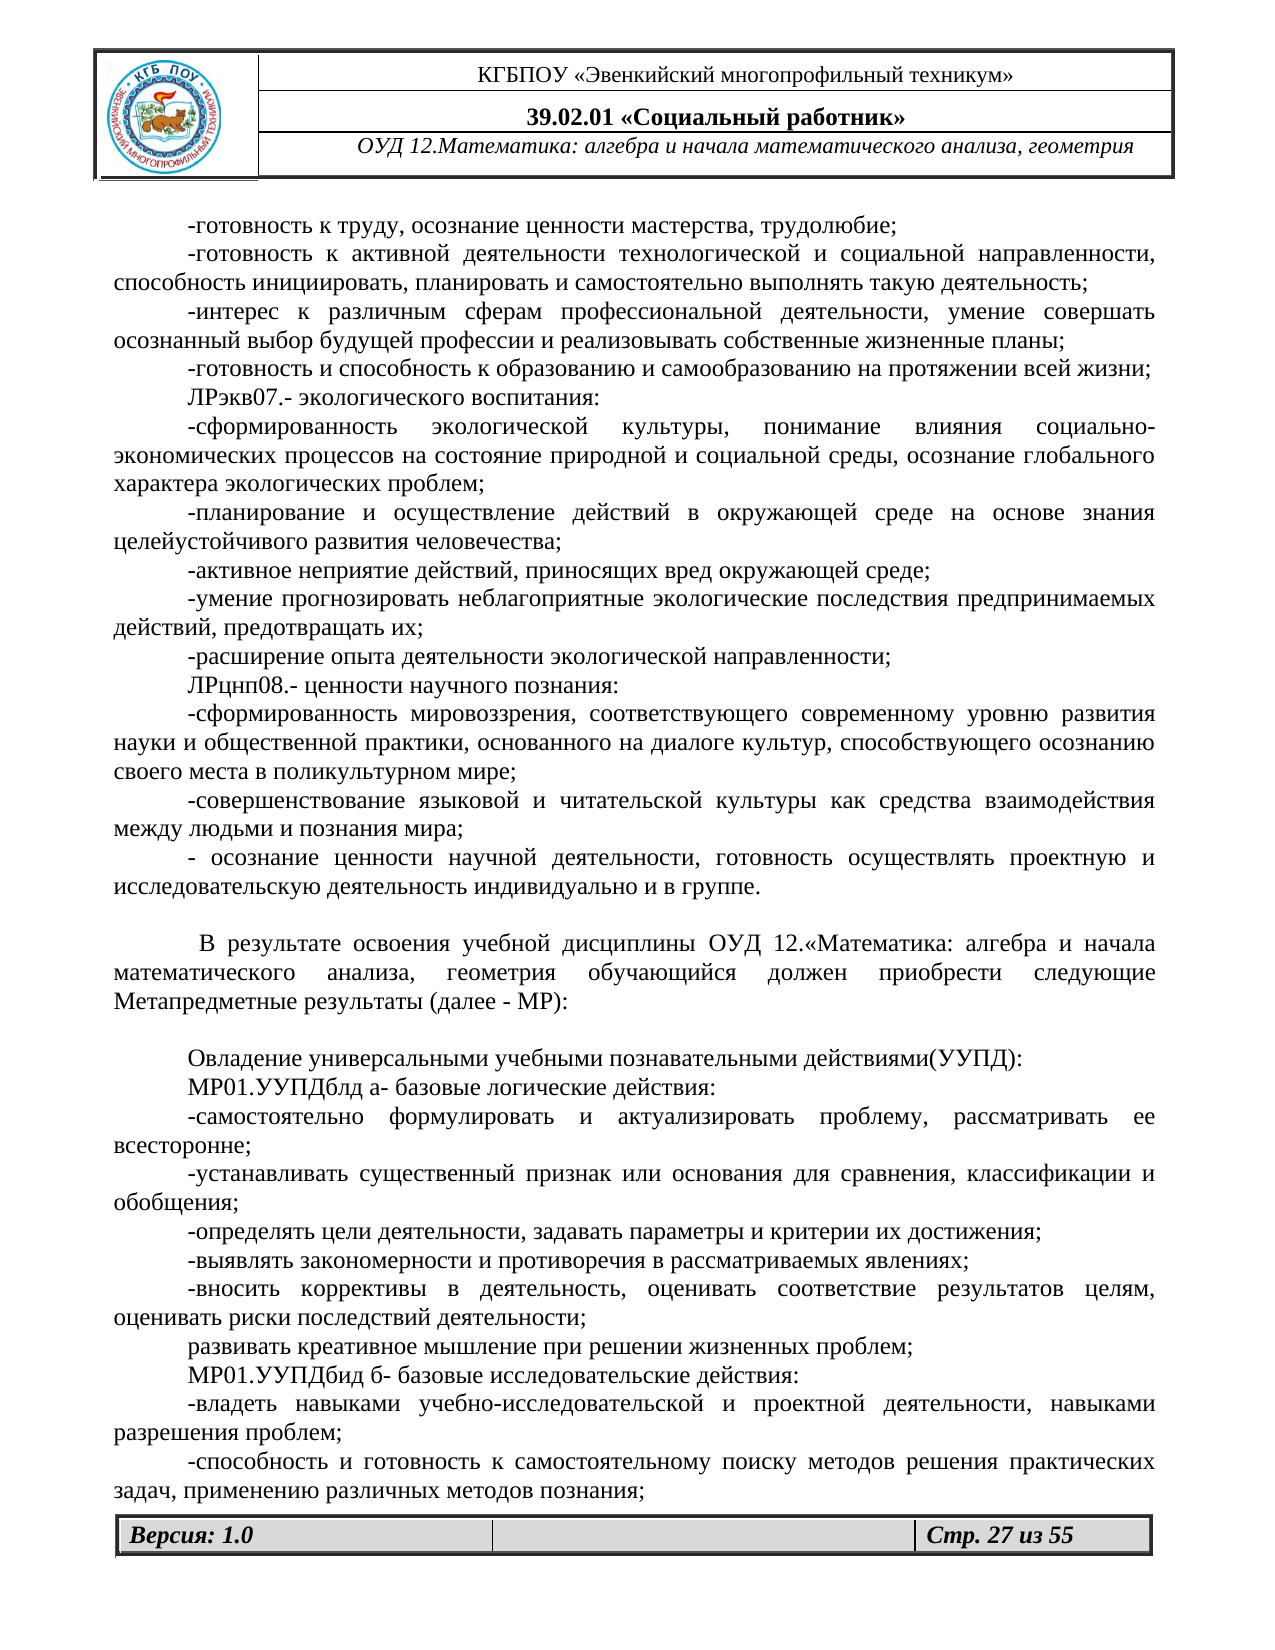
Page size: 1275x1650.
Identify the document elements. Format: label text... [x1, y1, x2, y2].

text -определять цели деятельности, задавать параметры и критерии их достижения; [113, 1216, 1156, 1245]
text -расширение опыта деятельности экологической направленности; [113, 641, 1156, 670]
text -готовность к активной деятельности технологической и социальной направленности, способность инициировать, планировать и самостоятельно выполнять такую деятельность; [113, 238, 1156, 296]
text развивать креативное мышление при решении жизненных проблем; [113, 1331, 1156, 1360]
text -готовность к труду, осознание ценности мастерства, трудолюбие; [113, 210, 1156, 238]
text В результате освоения учебной дисциплины ОУД 12.«Математика: алгебра и начала математического анализа, геометрия обучающийся должен приобрести следующие Метапредметные результаты (далее - МР): [113, 928, 1156, 1015]
text -активное неприятие действий, приносящих вред окружающей среде; [113, 555, 1156, 583]
text -способность и готовность к самостоятельному поиску методов решения практических задач, применению различных методов познания; [113, 1446, 1156, 1503]
text -вносить коррективы в деятельность, оценивать соответствие результатов целям, оценивать риски последствий деятельности; [113, 1273, 1156, 1331]
text -сформированность мировоззрения, соответствующего современному уровню развития науки и общественной практики, основанного на диалоге культур, способствующего осознанию своего места в поликультурном мире; [113, 698, 1156, 785]
text -совершенствование языковой и читательской культуры как средства взаимодействия между людьми и познания мира; [113, 785, 1156, 842]
text ЛРцнп08.- ценности научного познания: [113, 670, 1156, 698]
text -выявлять закономерности и противоречия в рассматриваемых явлениях; [113, 1245, 1156, 1273]
text Овладение универсальными учебными познавательными действиями(УУПД): [113, 1043, 1156, 1072]
text -умение прогнозировать неблагоприятные экологические последствия предпринимаемых действий, предотвращать их; [113, 583, 1156, 641]
picture [107, 60, 222, 175]
text МР01.УУПДблд а- базовые логические действия: [113, 1072, 1156, 1101]
text МР01.УУПДбид б- базовые исследовательские действия: [113, 1360, 1156, 1388]
text -планирование и осуществление действий в окружающей среде на основе знания целейустойчивого развития человечества; [113, 497, 1156, 555]
text -самостоятельно формулировать и актуализировать проблему, рассматривать ее всесторонне; [113, 1101, 1156, 1158]
text -владеть навыками учебно-исследовательской и проектной деятельности, навыками разрешения проблем; [113, 1388, 1156, 1446]
text -устанавливать существенный признак или основания для сравнения, классификации и обобщения; [113, 1158, 1156, 1216]
text ЛРэкв07.- экологического воспитания: [113, 382, 1156, 411]
text - осознание ценности научной деятельности, готовность осуществлять проектную и исследовательскую деятельность индивидуально и в группе. [113, 842, 1156, 900]
text -интерес к различным сферам профессиональной деятельности, умение совершать осознанный выбор будущей профессии и реализовывать собственные жизненные планы; [113, 296, 1156, 353]
text -готовность и способность к образованию и самообразованию на протяжении всей жизни; [113, 353, 1156, 382]
text -сформированность экологической культуры, понимание влияния социально-экономических процессов на состояние природной и социальной среды, осознание глобального характера экологических проблем; [113, 411, 1156, 497]
